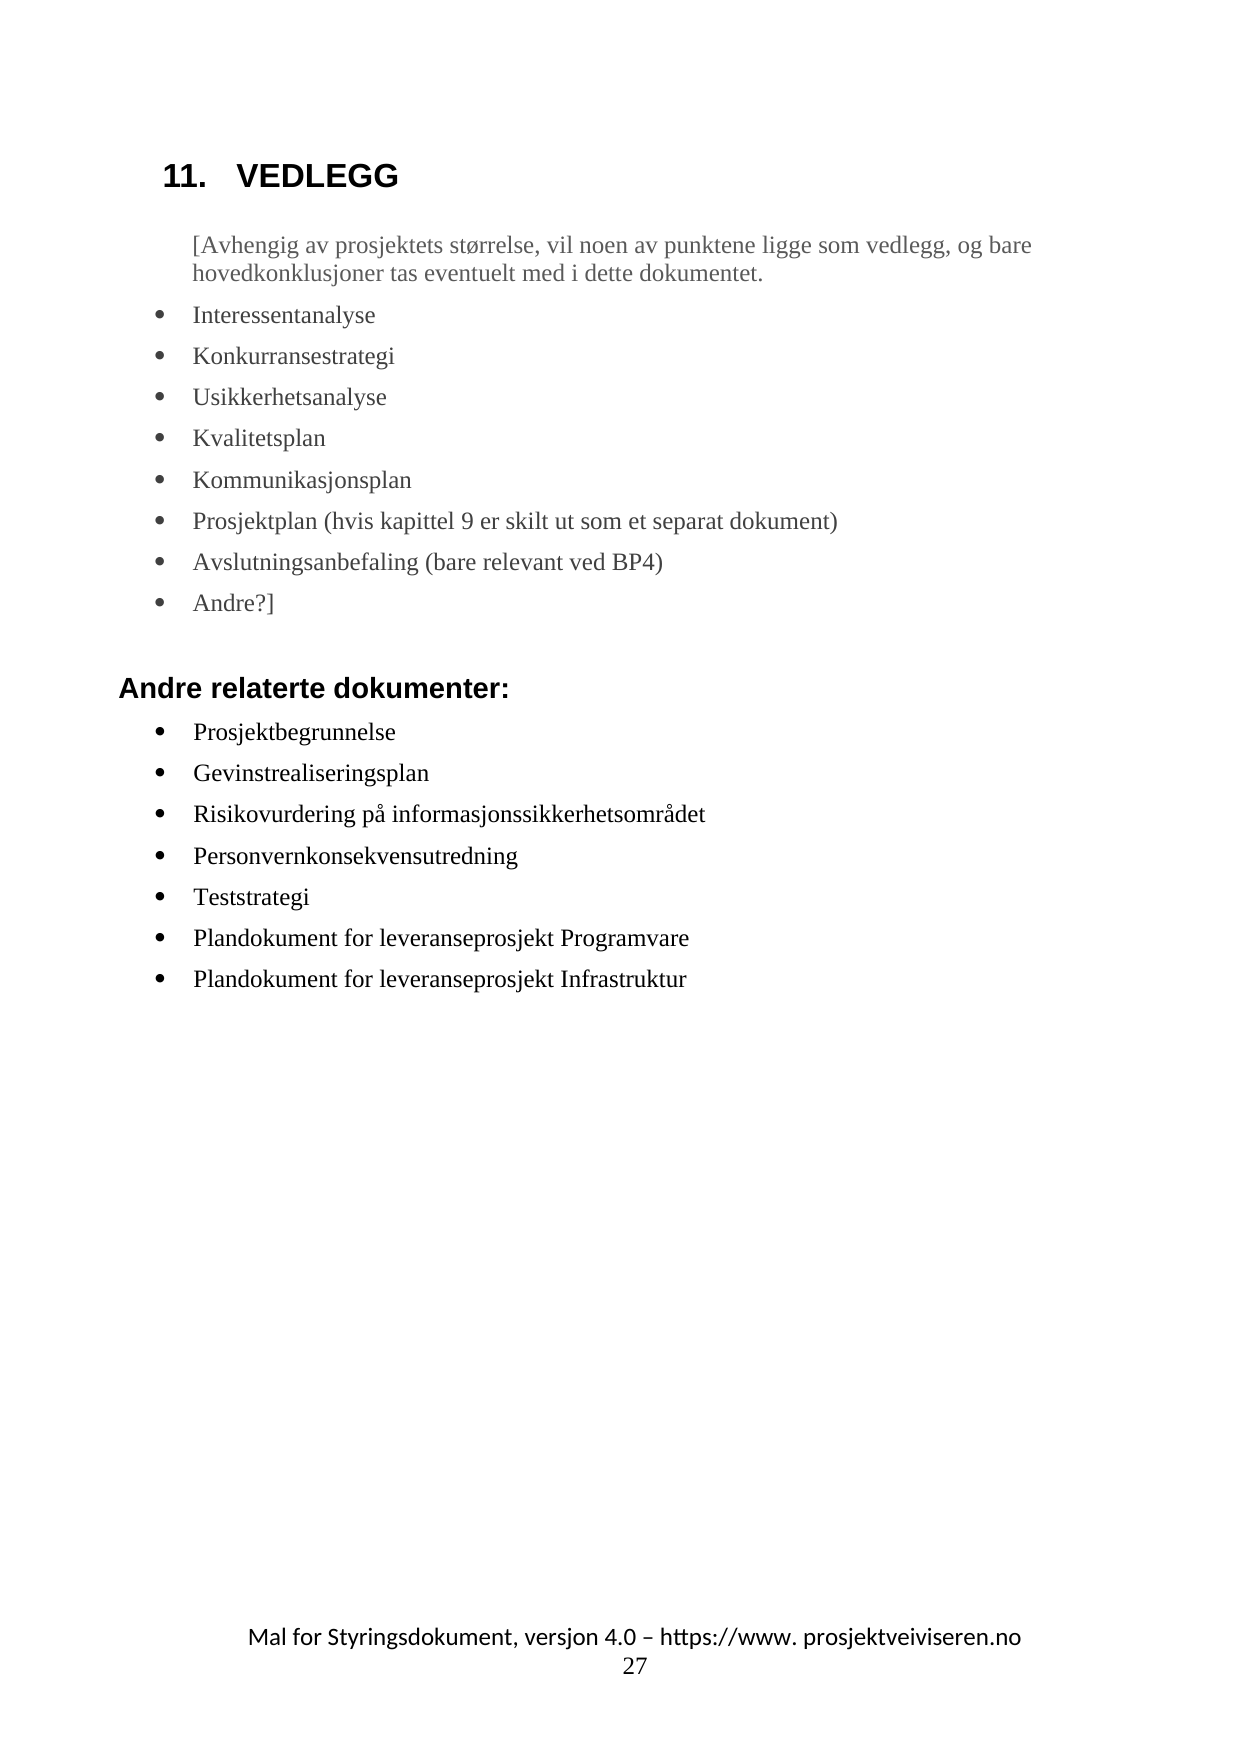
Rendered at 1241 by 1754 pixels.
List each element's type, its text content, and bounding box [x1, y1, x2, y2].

list Personvernkonsekvensutredning [156, 841, 1152, 869]
text Andre relaterte dokumenter: [118, 671, 1152, 704]
list Konkurransestrategi [155, 341, 1152, 370]
list Plandokument for leveranseprosjekt Programvare [156, 923, 1152, 952]
list Avslutningsanbefaling (bare relevant ved BP4) [155, 547, 1152, 576]
list Andre?] [155, 588, 1152, 617]
list Plandokument for leveranseprosjekt Infrastruktur [156, 964, 1152, 993]
subtitle Vedlegg [162, 156, 1152, 195]
text [Avhengig av prosjektets størrelse, vil noen av punktene ligge som vedlegg, og bare hovedkonklusjoner tas eventuelt med i dette dokumentet. [192, 230, 1104, 287]
list Gevinstrealiseringsplan [156, 758, 1152, 787]
list Kommunikasjonsplan [155, 465, 1152, 493]
list Prosjektbegrunnelse [156, 717, 1152, 746]
list Teststrategi [156, 882, 1152, 911]
list Prosjektplan (hvis kapittel 9 er skilt ut som et separat dokument) [155, 506, 1152, 535]
list Kvalitetsplan [155, 423, 1152, 452]
list Interessentanalyse [155, 300, 1152, 328]
list Usikkerhetsanalyse [155, 382, 1152, 411]
list Risikovurdering på informasjonssikkerhetsområdet [156, 799, 1152, 828]
